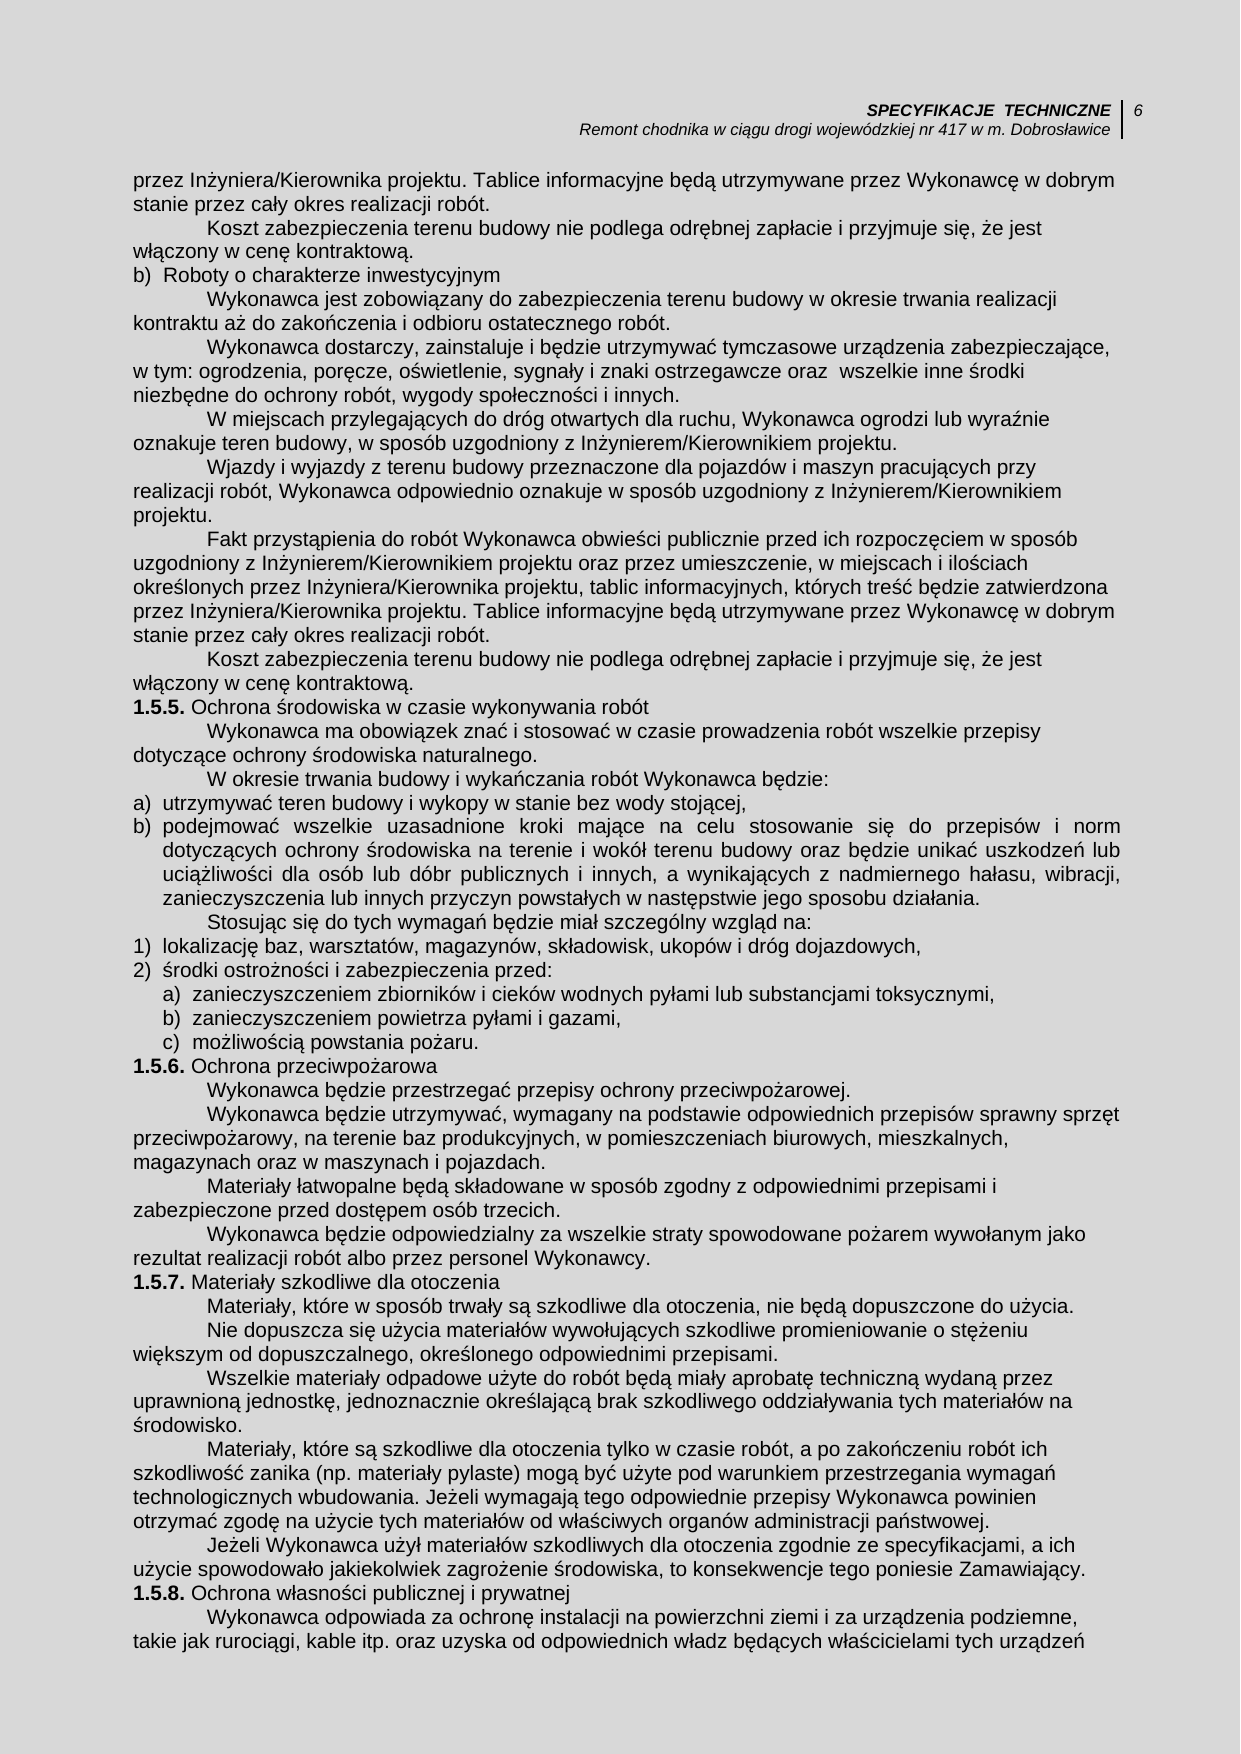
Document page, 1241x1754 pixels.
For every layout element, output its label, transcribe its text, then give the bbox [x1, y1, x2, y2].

list środki ostrożności i zabezpieczenia przed: [133, 958, 1122, 982]
text Wykonawca będzie odpowiedzialny za wszelkie straty spowodowane pożarem wywołanym jako rezultat realizacji robót albo przez personel Wykonawcy. [133, 1222, 1122, 1269]
list utrzymywać teren budowy i wykopy w stanie bez wody stojącej, [133, 790, 1122, 814]
text W okresie trwania budowy i wykańczania robót Wykonawca będzie: [133, 766, 1122, 790]
text Wykonawca będzie utrzymywać, wymagany na podstawie odpowiednich przepisów sprawny sprzęt przeciwpożarowy, na terenie baz produkcyjnych, w pomieszczeniach biurowych, mieszkalnych, magazynach oraz w maszynach i pojazdach. [133, 1102, 1122, 1174]
text Koszt zabezpieczenia terenu budowy nie podlega odrębnej zapłacie i przyjmuje się, że jest włączony w cenę kontraktową. [133, 215, 1122, 263]
text Materiały, które w sposób trwały są szkodliwe dla otoczenia, nie będą dopuszczone do użycia. [133, 1293, 1122, 1317]
text Wykonawca jest zobowiązany do zabezpieczenia terenu budowy w okresie trwania realizacji kontraktu aż do zakończenia i odbioru ostatecznego robót. [133, 287, 1122, 335]
list możliwością powstania pożaru. [162, 1030, 1122, 1054]
list podejmować wszelkie uzasadnione kroki mające na celu stosowanie się do przepisów i norm dotyczących ochrony środowiska na terenie i wokół terenu budowy oraz będzie unikać uszkodzeń lub uciążliwości dla osób lub dóbr publicznych i innych, a wynikających z nadmiernego hałasu, wibracji, zanieczyszczenia lub innych przyczyn powstałych w następstwie jego sposobu działania. [133, 814, 1122, 910]
text Koszt zabezpieczenia terenu budowy nie podlega odrębnej zapłacie i przyjmuje się, że jest włączony w cenę kontraktową. [133, 647, 1122, 694]
text Wjazdy i wyjazdy z terenu budowy przeznaczone dla pojazdów i maszyn pracujących przy realizacji robót, Wykonawca odpowiednio oznakuje w sposób uzgodniony z Inżynierem/Kierownikiem projektu. [133, 455, 1122, 527]
subtitle 1.5.8. Ochrona własności publicznej i prywatnej [133, 1581, 1122, 1605]
text Materiały, które są szkodliwe dla otoczenia tylko w czasie robót, a po zakończeniu robót ich szkodliwość zanika (np. materiały pylaste) mogą być użyte pod warunkiem przestrzegania wymagań technologicznych wbudowania. Jeżeli wymagają tego odpowiednie przepisy Wykonawca powinien otrzymać zgodę na użycie tych materiałów od właściwych organów administracji państwowej. [133, 1437, 1122, 1533]
list zanieczyszczeniem powietrza pyłami i gazami, [162, 1006, 1122, 1030]
text Jeżeli Wykonawca użył materiałów szkodliwych dla otoczenia zgodnie ze specyfikacjami, a ich użycie spowodowało jakiekolwiek zagrożenie środowiska, to konsekwencje tego poniesie Zamawiający. [133, 1533, 1122, 1581]
text Wykonawca dostarczy, zainstaluje i będzie utrzymywać tymczasowe urządzenia zabezpieczające, w tym: ogrodzenia, poręcze, oświetlenie, sygnały i znaki ostrzegawcze oraz wszelkie inne środki niezbędne do ochrony robót, wygody społeczności i innych. [133, 335, 1122, 407]
list zanieczyszczeniem zbiorników i cieków wodnych pyłami lub substancjami toksycznymi, [162, 982, 1122, 1006]
text Wykonawca ma obowiązek znać i stosować w czasie prowadzenia robót wszelkie przepisy dotyczące ochrony środowiska naturalnego. [133, 718, 1122, 766]
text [133, 167, 1122, 215]
subtitle 1.5.6. Ochrona przeciwpożarowa [133, 1054, 1122, 1078]
subtitle 1.5.7. Materiały szkodliwe dla otoczenia [133, 1269, 1122, 1293]
text Wszelkie materiały odpadowe użyte do robót będą miały aprobatę techniczną wydaną przez uprawnioną jednostkę, jednoznacznie określającą brak szkodliwego oddziaływania tych materiałów na środowisko. [133, 1365, 1122, 1437]
text Stosując się do tych wymagań będzie miał szczególny wzgląd na: [162, 910, 1122, 934]
text Materiały łatwopalne będą składowane w sposób zgodny z odpowiednimi przepisami i zabezpieczone przed dostępem osób trzecich. [133, 1174, 1122, 1222]
list Roboty o charakterze inwestycyjnym [133, 263, 1122, 287]
subtitle 1.5.5. Ochrona środowiska w czasie wykonywania robót [133, 694, 1122, 718]
text Wykonawca będzie przestrzegać przepisy ochrony przeciwpożarowej. [133, 1078, 1122, 1102]
text W miejscach przylegających do dróg otwartych dla ruchu, Wykonawca ogrodzi lub wyraźnie oznakuje teren budowy, w sposób uzgodniony z Inżynierem/Kierownikiem projektu. [133, 407, 1122, 455]
text Nie dopuszcza się użycia materiałów wywołujących szkodliwe promieniowanie o stężeniu większym od dopuszczalnego, określonego odpowiednimi przepisami. [133, 1317, 1122, 1365]
list lokalizację baz, warsztatów, magazynów, składowisk, ukopów i dróg dojazdowych, [133, 934, 1122, 958]
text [133, 1605, 1122, 1653]
